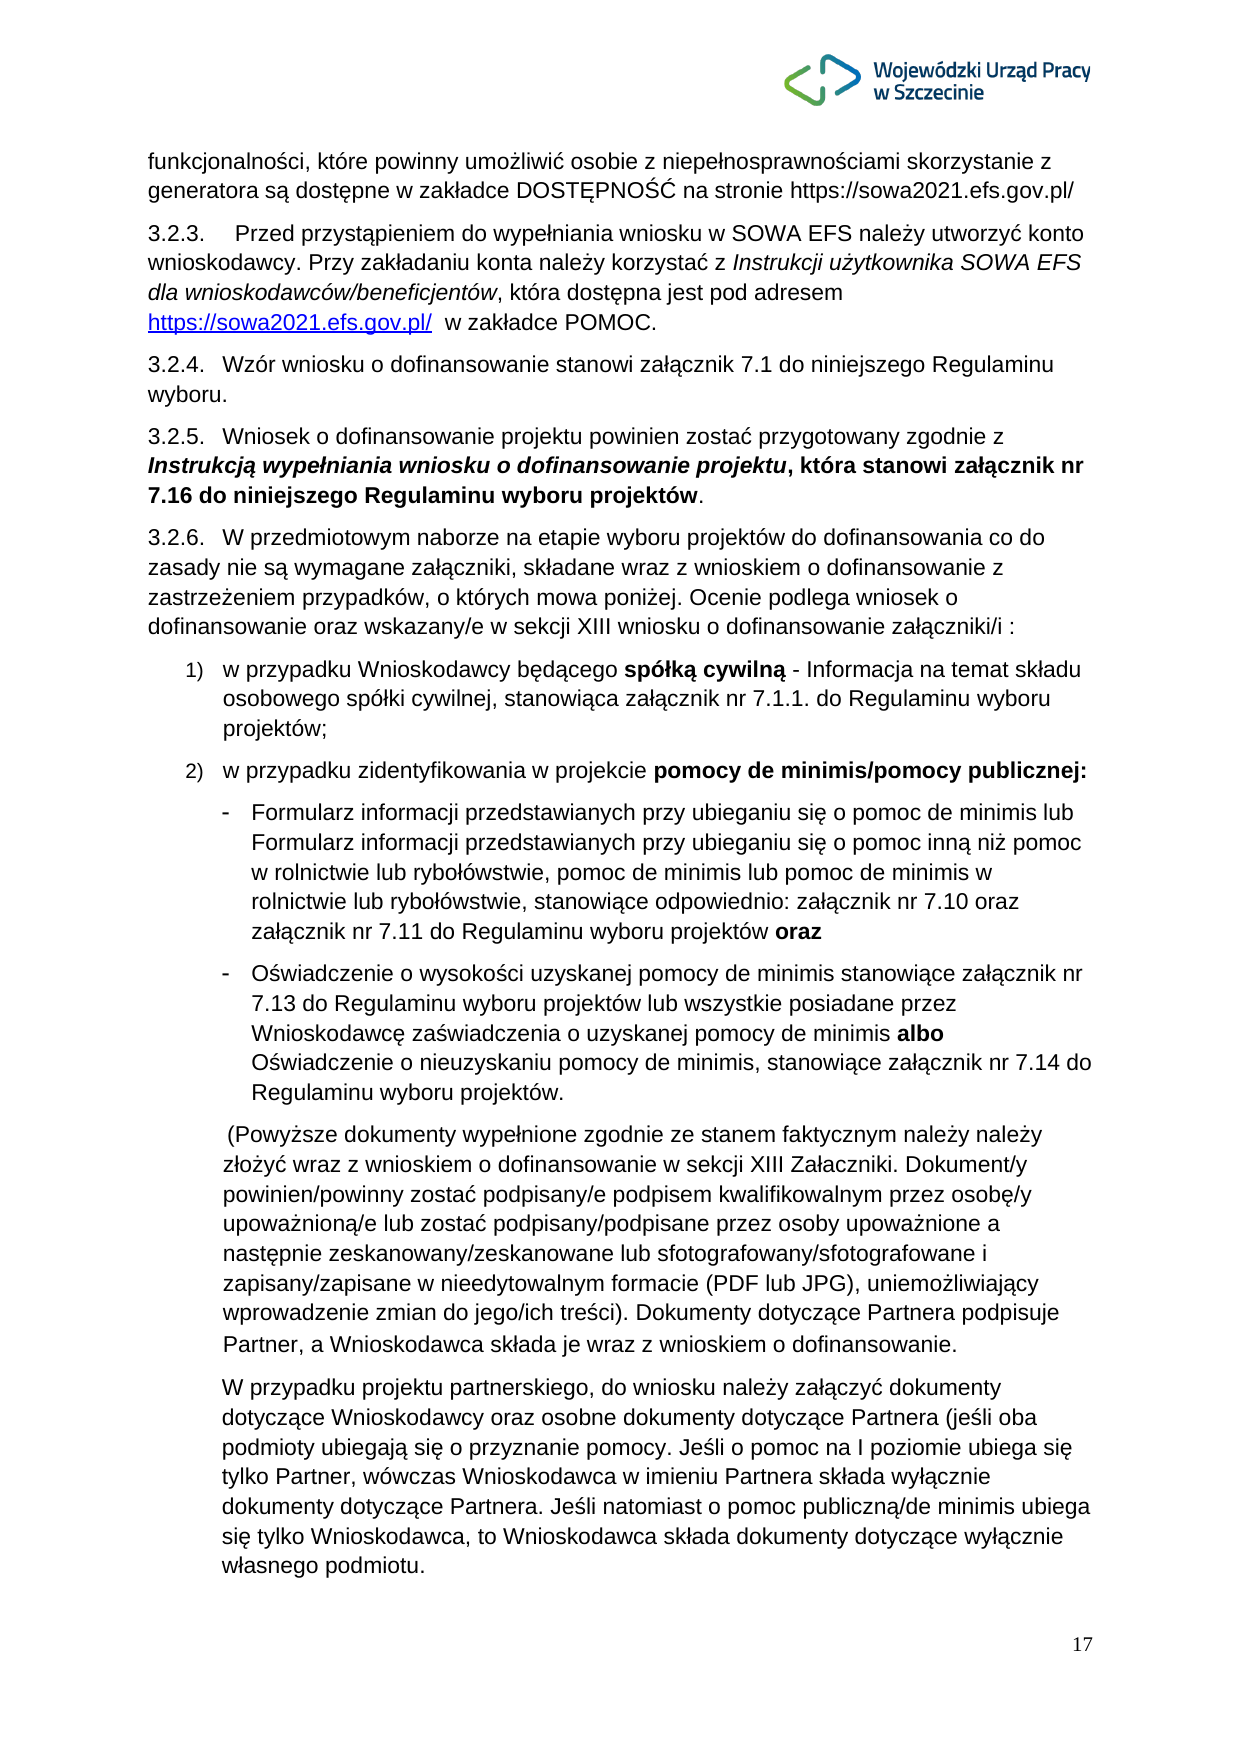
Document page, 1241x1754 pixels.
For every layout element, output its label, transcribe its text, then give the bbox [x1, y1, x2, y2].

list Wzór wniosku o dofinansowanie stanowi załącznik 7.1 do niniejszego Regulaminu wyboru. [148, 351, 1092, 407]
list Formularz informacji przedstawianych przy ubieganiu się o pomoc de minimis lub Formularz informacji przedstawianych przy ubieganiu się o pomoc inną niż pomoc w rolnictwie lub rybołówstwie, pomoc de minimis lub pomoc de minimis w rolnictwie lub rybołówstwie, stanowiące odpowiednio: załącznik nr 7.10 oraz załącznik nr 7.11 do Regulaminu wyboru projektów oraz [222, 799, 1092, 944]
text W przypadku projektu partnerskiego, do wniosku należy załączyć dokumenty dotyczące Wnioskodawcy oraz osobne dokumenty dotyczące Partnera (jeśli oba podmioty ubiegają się o przyznanie pomocy. Jeśli o pomoc na I poziomie ubiega się tylko Partner, wówczas Wnioskodawca w imieniu Partnera składa wyłącznie dokumenty dotyczące Partnera. Jeśli natomiast o pomoc publiczną/de minimis ubiega się tylko Wnioskodawca, to Wnioskodawca składa dokumenty dotyczące wyłącznie własnego podmiotu. [222, 1374, 1092, 1579]
list Oświadczenie o wysokości uzyskanej pomocy de minimis stanowiące załącznik nr 7.13 do Regulaminu wyboru projektów lub wszystkie posiadane przez Wnioskodawcę zaświadczenia o uzyskanej pomocy de minimis albo Oświadczenie o nieuzyskaniu pomocy de minimis, stanowiące załącznik nr 7.14 do Regulaminu wyboru projektów. [222, 960, 1092, 1105]
list (Powyższe dokumenty wypełnione zgodnie ze stanem faktycznym należy należy złożyć wraz z wnioskiem o dofinansowanie w sekcji XIII Załaczniki. Dokument/y powinien/powinny zostać podpisany/e podpisem kwalifikowalnym przez osobę/y upoważnioną/e lub zostać podpisany/podpisane przez osoby upoważnione a następnie zeskanowany/zeskanowane lub sfotografowany/sfotografowane i zapisany/zapisane w nieedytowalnym formacie (PDF lub JPG), uniemożliwiający wprowadzenie zmian do jego/ich treści). Dokumenty dotyczące Partnera podpisuje Partner, a Wnioskodawca składa je wraz z wnioskiem o dofinansowanie. [223, 1121, 1092, 1358]
list w przypadku Wnioskodawcy będącego spółką cywilną - Informacja na temat składu osobowego spółki cywilnej, stanowiąca załącznik nr 7.1.1. do Regulaminu wyboru projektów; [185, 656, 1092, 741]
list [148, 148, 1092, 204]
list Wniosek o dofinansowanie projektu powinien zostać przygotowany zgodnie z Instrukcją wypełniania wniosku o dofinansowanie projektu, która stanowi załącznik nr 7.16 do niniejszego Regulaminu wyboru projektów. [148, 423, 1092, 508]
list Przed przystąpieniem do wypełniania wniosku w SOWA EFS należy utworzyć konto wnioskodawcy. Przy zakładaniu konta należy korzystać z Instrukcji użytkownika SOWA EFS dla wnioskodawców/beneficjentów, która dostępna jest pod adresem https://sowa2021.efs.gov.pl/ w zakładce POMOC. [148, 219, 1092, 335]
picture [784, 54, 1091, 106]
list w przypadku zidentyfikowania w projekcie pomocy de minimis/pomocy publicznej: [185, 757, 1092, 783]
list W przedmiotowym naborze na etapie wyboru projektów do dofinansowania co do zasady nie są wymagane załączniki, składane wraz z wnioskiem o dofinansowanie z zastrzeżeniem przypadków, o których mowa poniżej. Ocenie podlega wniosek o dofinansowanie oraz wskazany/e w sekcji XIII wniosku o dofinansowanie załączniki/i : [148, 524, 1092, 640]
